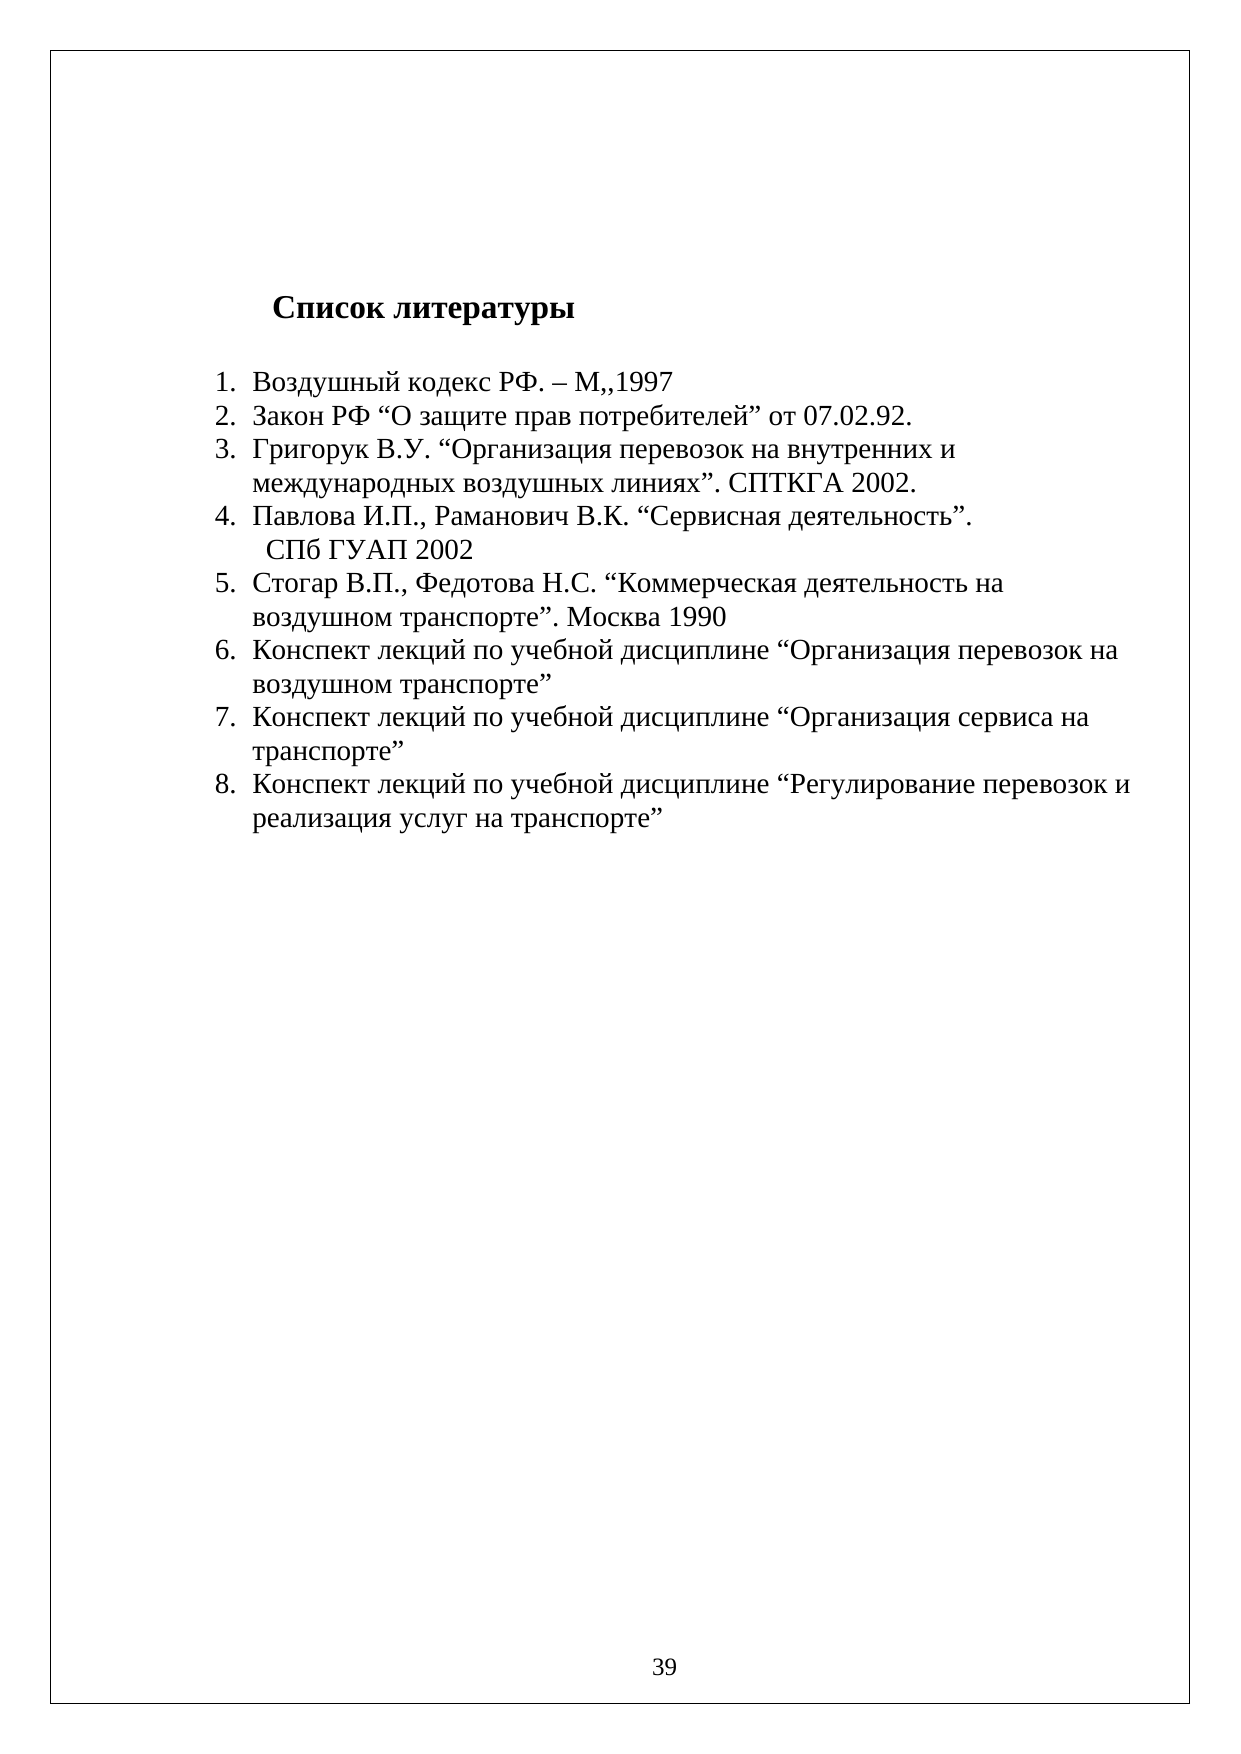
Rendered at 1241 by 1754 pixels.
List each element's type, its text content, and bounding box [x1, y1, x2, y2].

list Воздушный кодекс РФ. – М,,1997 [214, 364, 1152, 398]
list Конспект лекций по учебной дисциплине “Организация перевозок на воздушном транспорте” [214, 632, 1152, 699]
list Конспект лекций по учебной дисциплине “Организация сервиса на транспорте” [214, 699, 1152, 767]
list Григорук В.У. “Организация перевозок на внутренних и международных воздушных линиях”. СПТКГА 2002. [214, 431, 1152, 498]
list Стогар В.П., Федотова Н.С. “Коммерческая деятельность на воздушном транспорте”. Москва 1990 [214, 565, 1152, 632]
list Закон РФ “О защите прав потребителей” от 07.02.92. [214, 398, 1152, 431]
list Павлова И.П., Раманович В.К. “Сервисная деятельность”. [214, 498, 1152, 532]
text СПб ГУАП 2002 [214, 532, 1152, 565]
text Список литературы [177, 287, 1152, 326]
list Конспект лекций по учебной дисциплине “Регулирование перевозок и реализация услуг на транспорте” [214, 767, 1152, 834]
